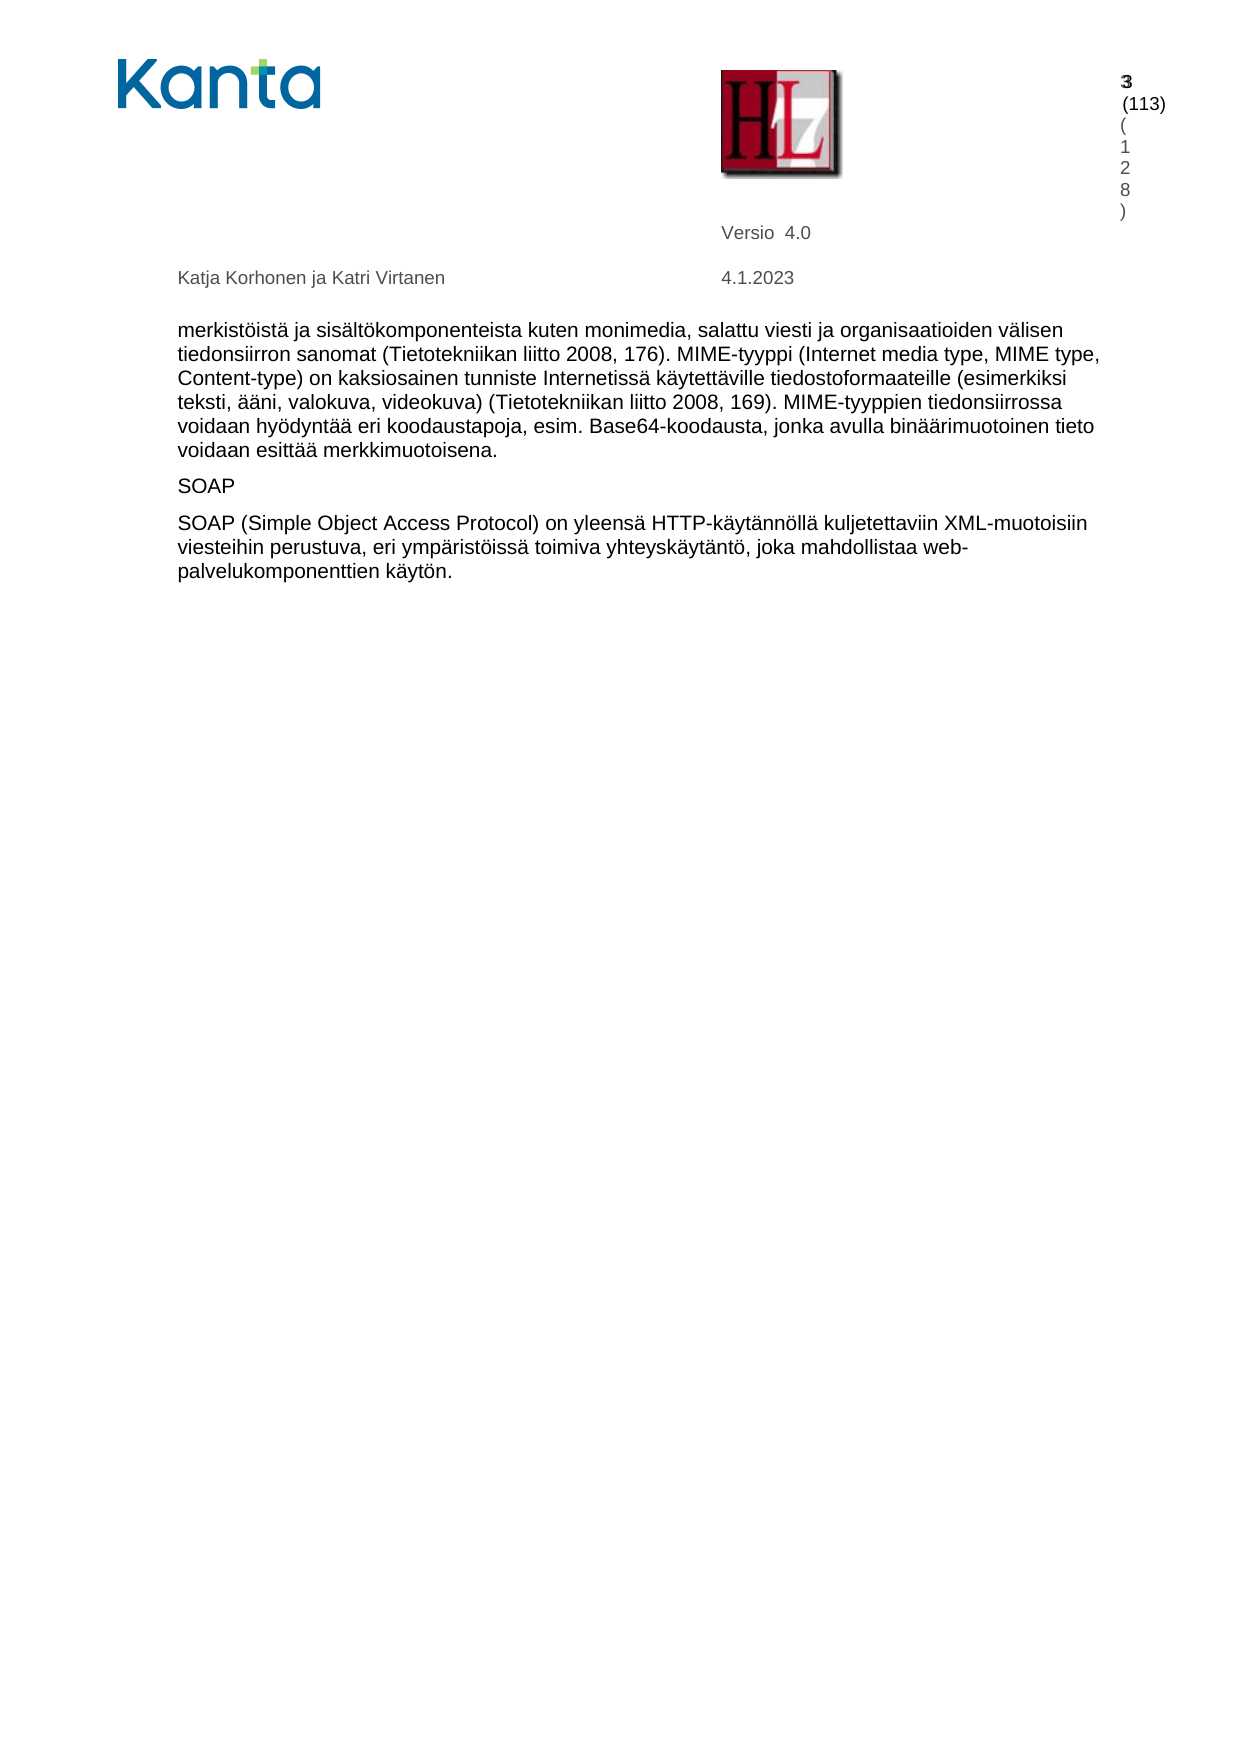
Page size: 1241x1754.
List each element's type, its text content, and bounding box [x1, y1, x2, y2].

picture [721, 70, 844, 179]
picture [118, 59, 321, 109]
text SOAP (Simple Object Access Protocol) on yleensä HTTP-käytännöllä kuljetettaviin XML-muotoisiin viesteihin perustuva, eri ympäristöissä toimiva yhteyskäytäntö, joka mahdollistaa web-palvelukomponenttien käytön. [177, 511, 1122, 583]
text SOAP [177, 474, 1122, 498]
